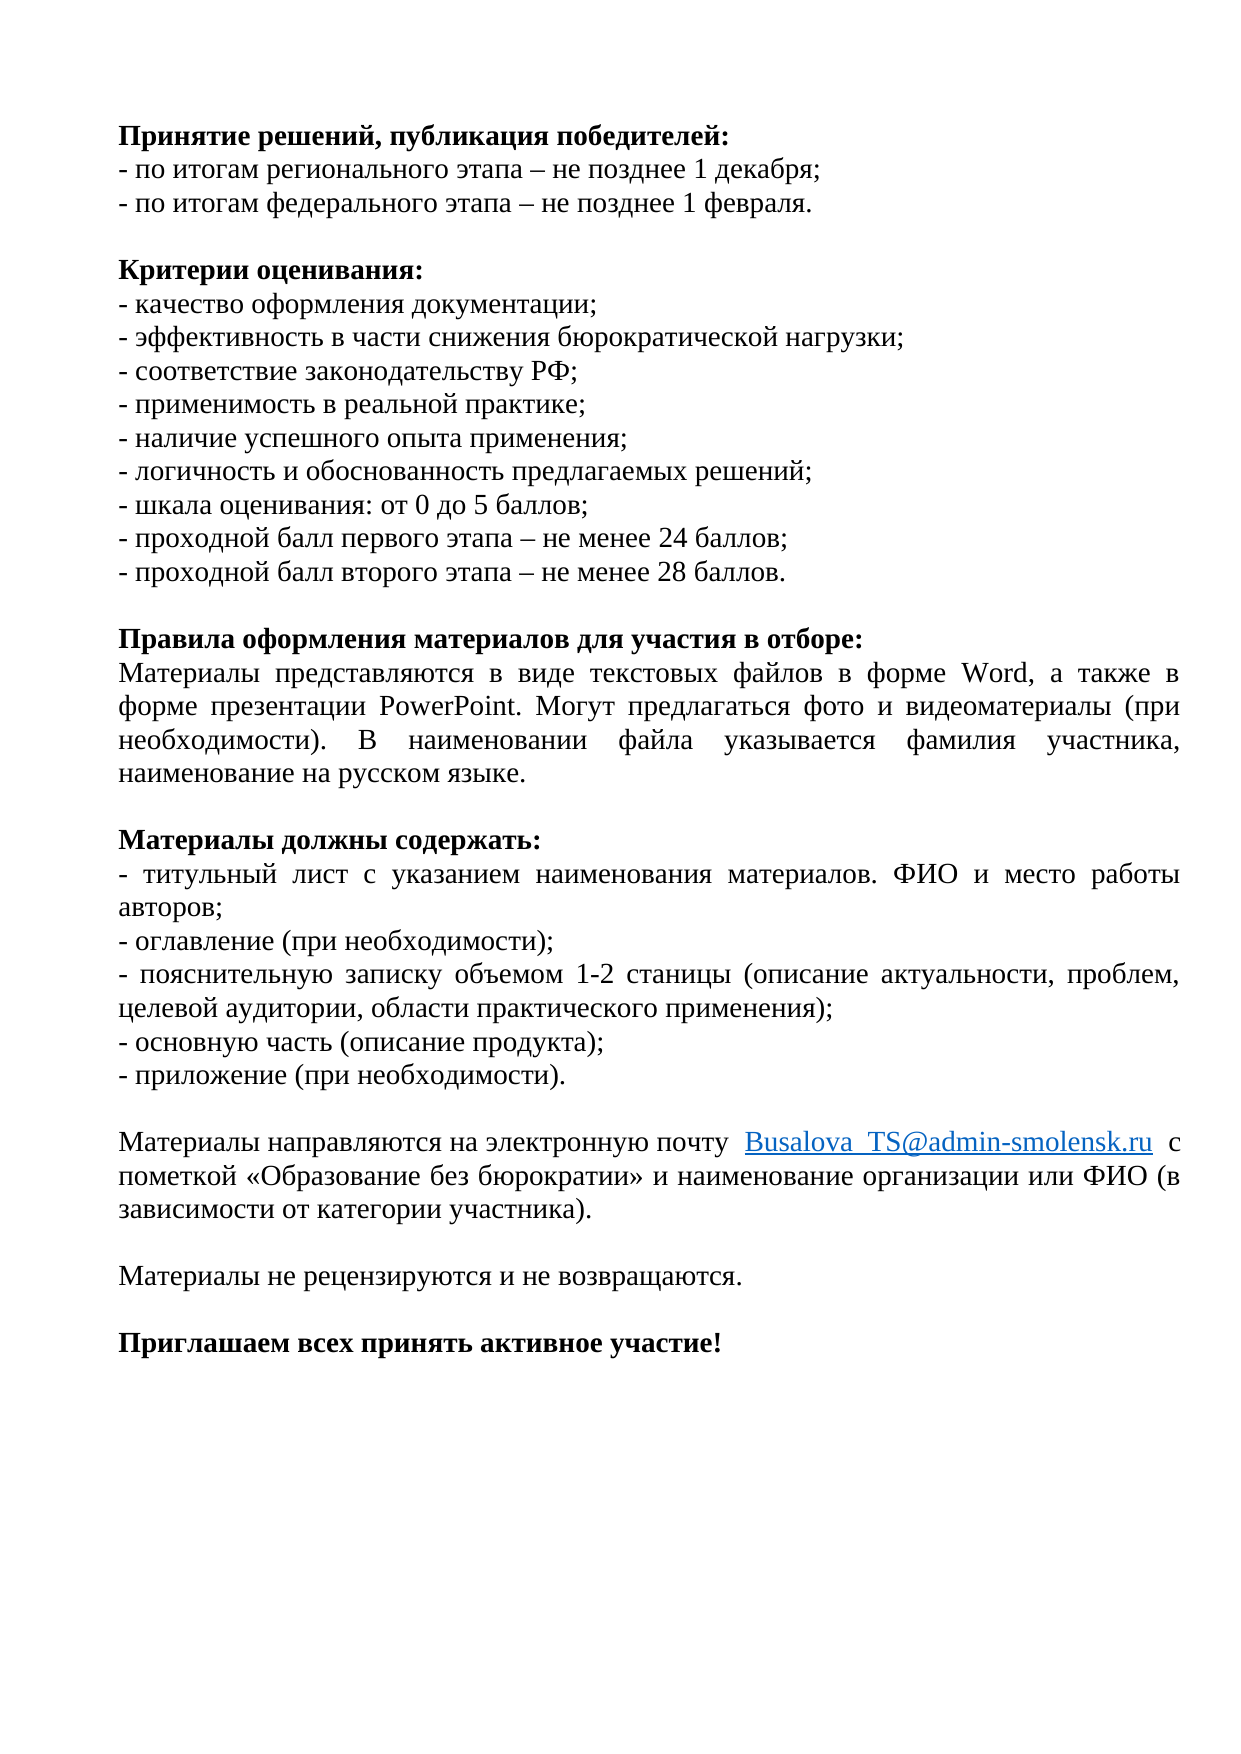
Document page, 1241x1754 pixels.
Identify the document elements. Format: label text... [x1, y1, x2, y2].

text Материалы не рецензируются и не возвращаются. [118, 1258, 1181, 1292]
text Материалы направляются на электронную почту Busalova_TS@admin-smolensk.ru c пометкой «Образование без бюрократии» и наименование организации или ФИО (в зависимости от категории участника). [118, 1124, 1181, 1225]
text - по итогам федерального этапа – не позднее 1 февраля. [118, 185, 1181, 219]
text Приглашаем всех принять активное участие! [118, 1326, 1181, 1359]
text Правила оформления материалов для участия в отборе: [118, 621, 1181, 655]
text Принятие решений, публикация победителей: [118, 118, 1181, 152]
text - проходной балл второго этапа – не менее 28 баллов. [118, 554, 1181, 588]
text - эффективность в части снижения бюрократической нагрузки; [118, 319, 1181, 353]
text - соответствие законодательству РФ; [118, 353, 1181, 386]
text - основную часть (описание продукта); [118, 1024, 1181, 1057]
text - пояснительную записку объемом 1-2 станицы (описание актуальности, проблем, целевой аудитории, области практического применения); [118, 957, 1181, 1024]
text - титульный лист с указанием наименования материалов. ФИО и место работы авторов; [118, 856, 1181, 923]
text - приложение (при необходимости). [118, 1057, 1181, 1091]
text - оглавление (при необходимости); [118, 923, 1181, 957]
text - наличие успешного опыта применения; [118, 420, 1181, 453]
text Критерии оценивания: [118, 252, 1181, 286]
text - проходной балл первого этапа – не менее 24 баллов; [118, 521, 1181, 554]
text - качество оформления документации; [118, 286, 1181, 319]
text Материалы представляются в виде текстовых файлов в форме Word, а также в форме презентации PowerPoint. Могут предлагаться фото и видеоматериалы (при необходимости). В наименовании файла указывается фамилия участника, наименование на русском языке. [118, 655, 1181, 789]
text Материалы должны содержать: [118, 822, 1181, 856]
text - шкала оценивания: от 0 до 5 баллов; [118, 487, 1181, 521]
text - по итогам регионального этапа – не позднее 1 декабря; [118, 152, 1181, 185]
text - применимость в реальной практике; [118, 386, 1181, 420]
text - логичность и обоснованность предлагаемых решений; [118, 453, 1181, 487]
